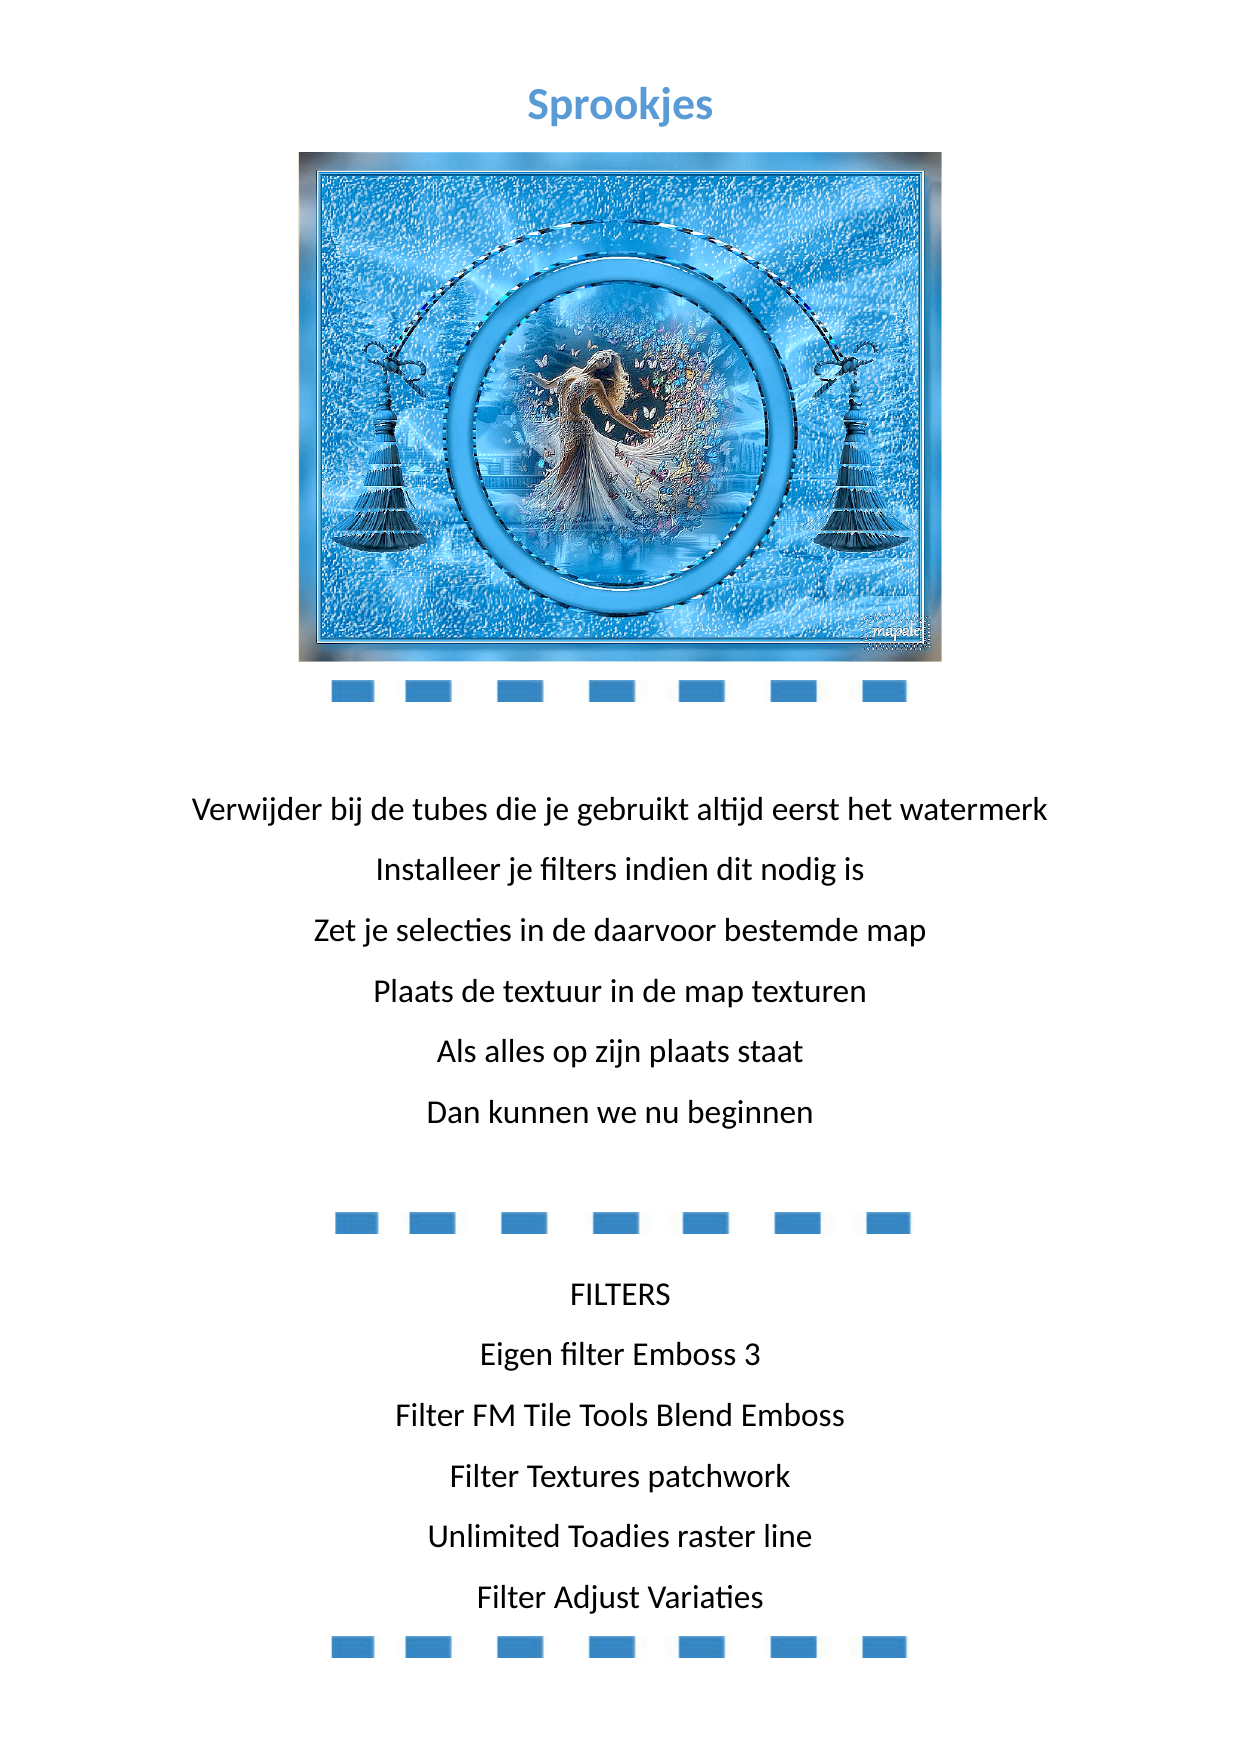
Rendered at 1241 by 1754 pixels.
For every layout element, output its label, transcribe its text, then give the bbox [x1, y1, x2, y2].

text Installeer je filters indien dit nodig is [75, 848, 1165, 889]
text Zet je selecties in de daarvoor bestemde map [75, 909, 1165, 950]
text Plaats de textuur in de map texturen [75, 970, 1165, 1010]
text Verwijder bij de tubes die je gebruikt altijd eerst het watermerk [75, 788, 1165, 828]
text Unlimited Toadies raster line [75, 1515, 1165, 1556]
text Dan kunnen we nu beginnen [75, 1091, 1165, 1132]
text Als alles op zijn plaats staat [75, 1030, 1165, 1071]
text Sprookjes [75, 75, 1165, 131]
text FILTERS [75, 1273, 1165, 1313]
picture [331, 680, 909, 702]
text Filter Adjust Variaties [75, 1576, 1165, 1617]
text Filter FM Tile Tools Blend Emboss [75, 1394, 1165, 1435]
picture [335, 1212, 913, 1234]
text Filter Textures patchwork [75, 1455, 1165, 1495]
text Eigen filter Emboss 3 [75, 1333, 1165, 1374]
picture [331, 1636, 909, 1658]
